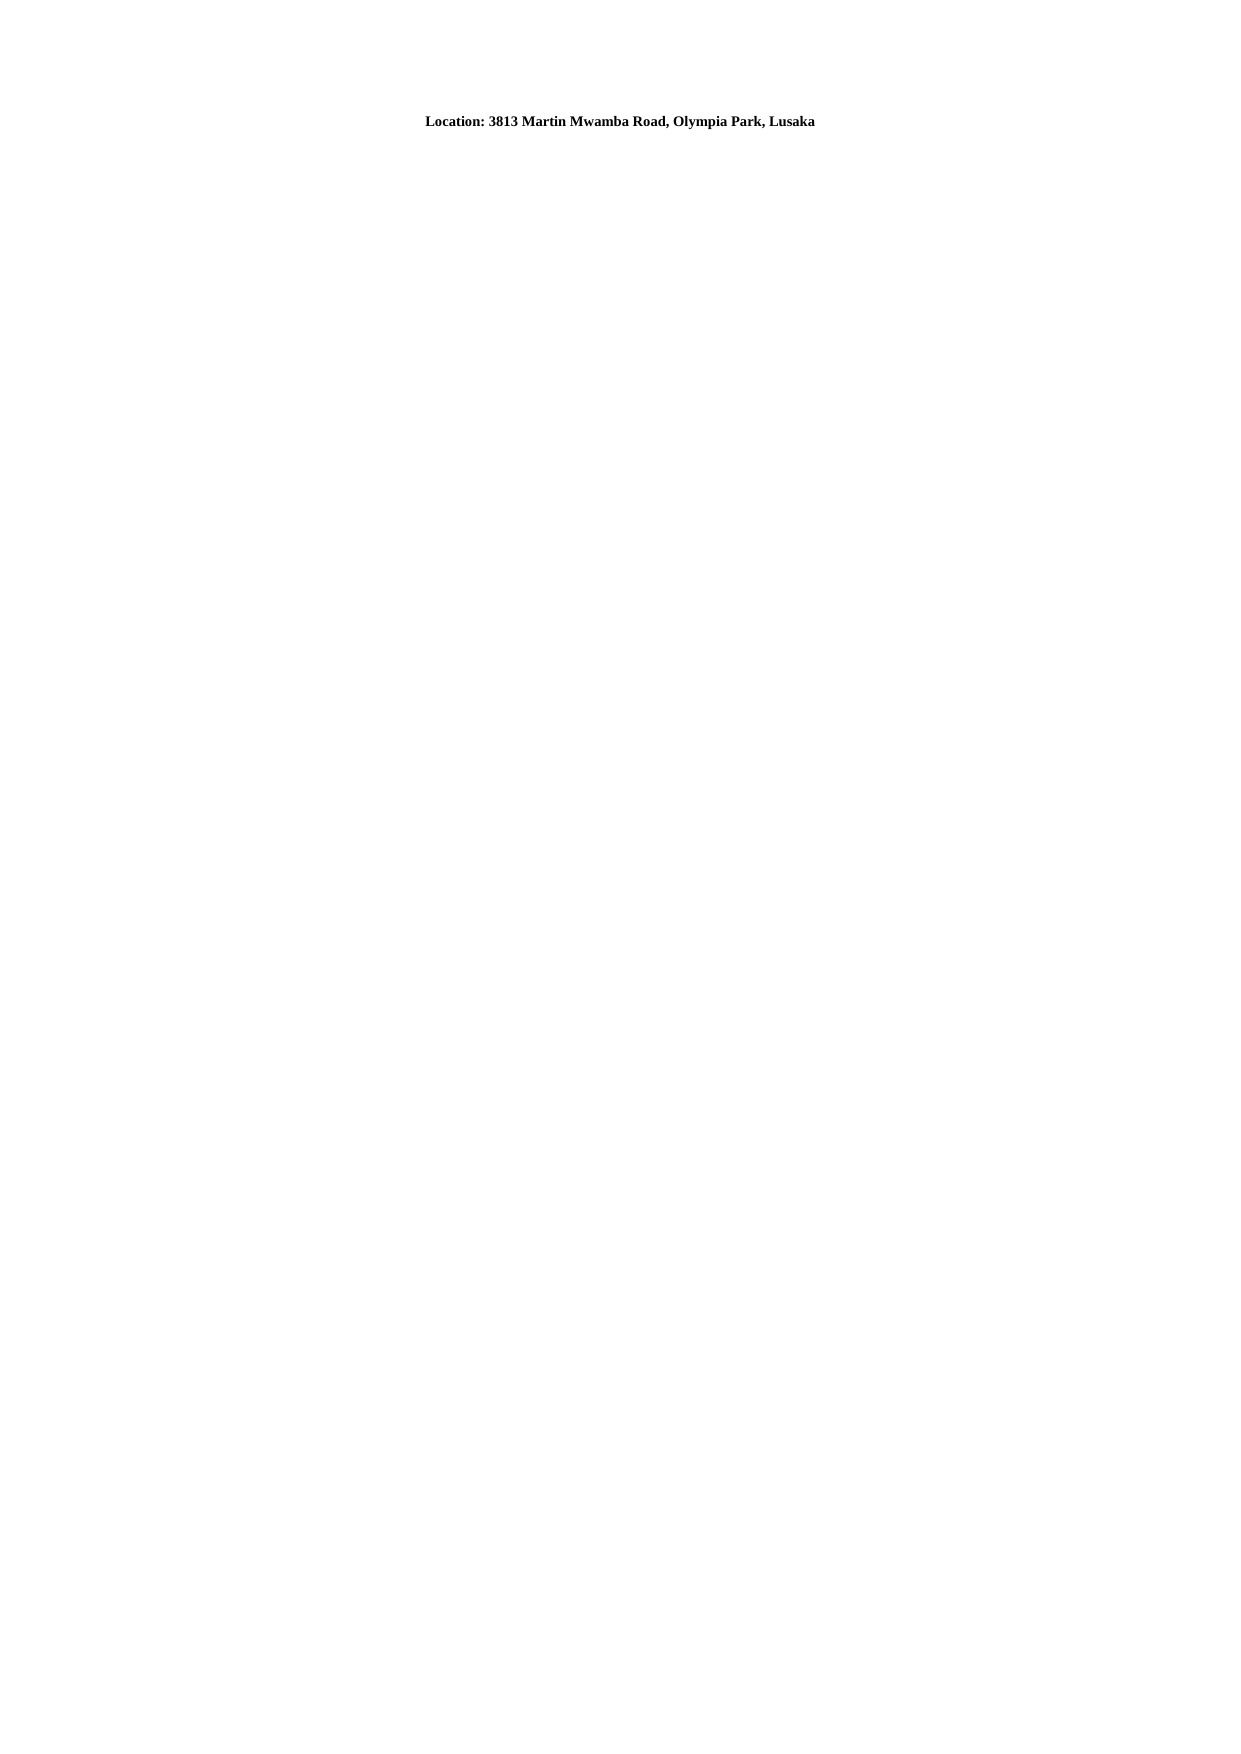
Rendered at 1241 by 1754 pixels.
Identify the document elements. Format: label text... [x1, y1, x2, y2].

text Location: 3813 Martin Mwamba Road, Olympia Park, Lusaka [105, 112, 1135, 129]
